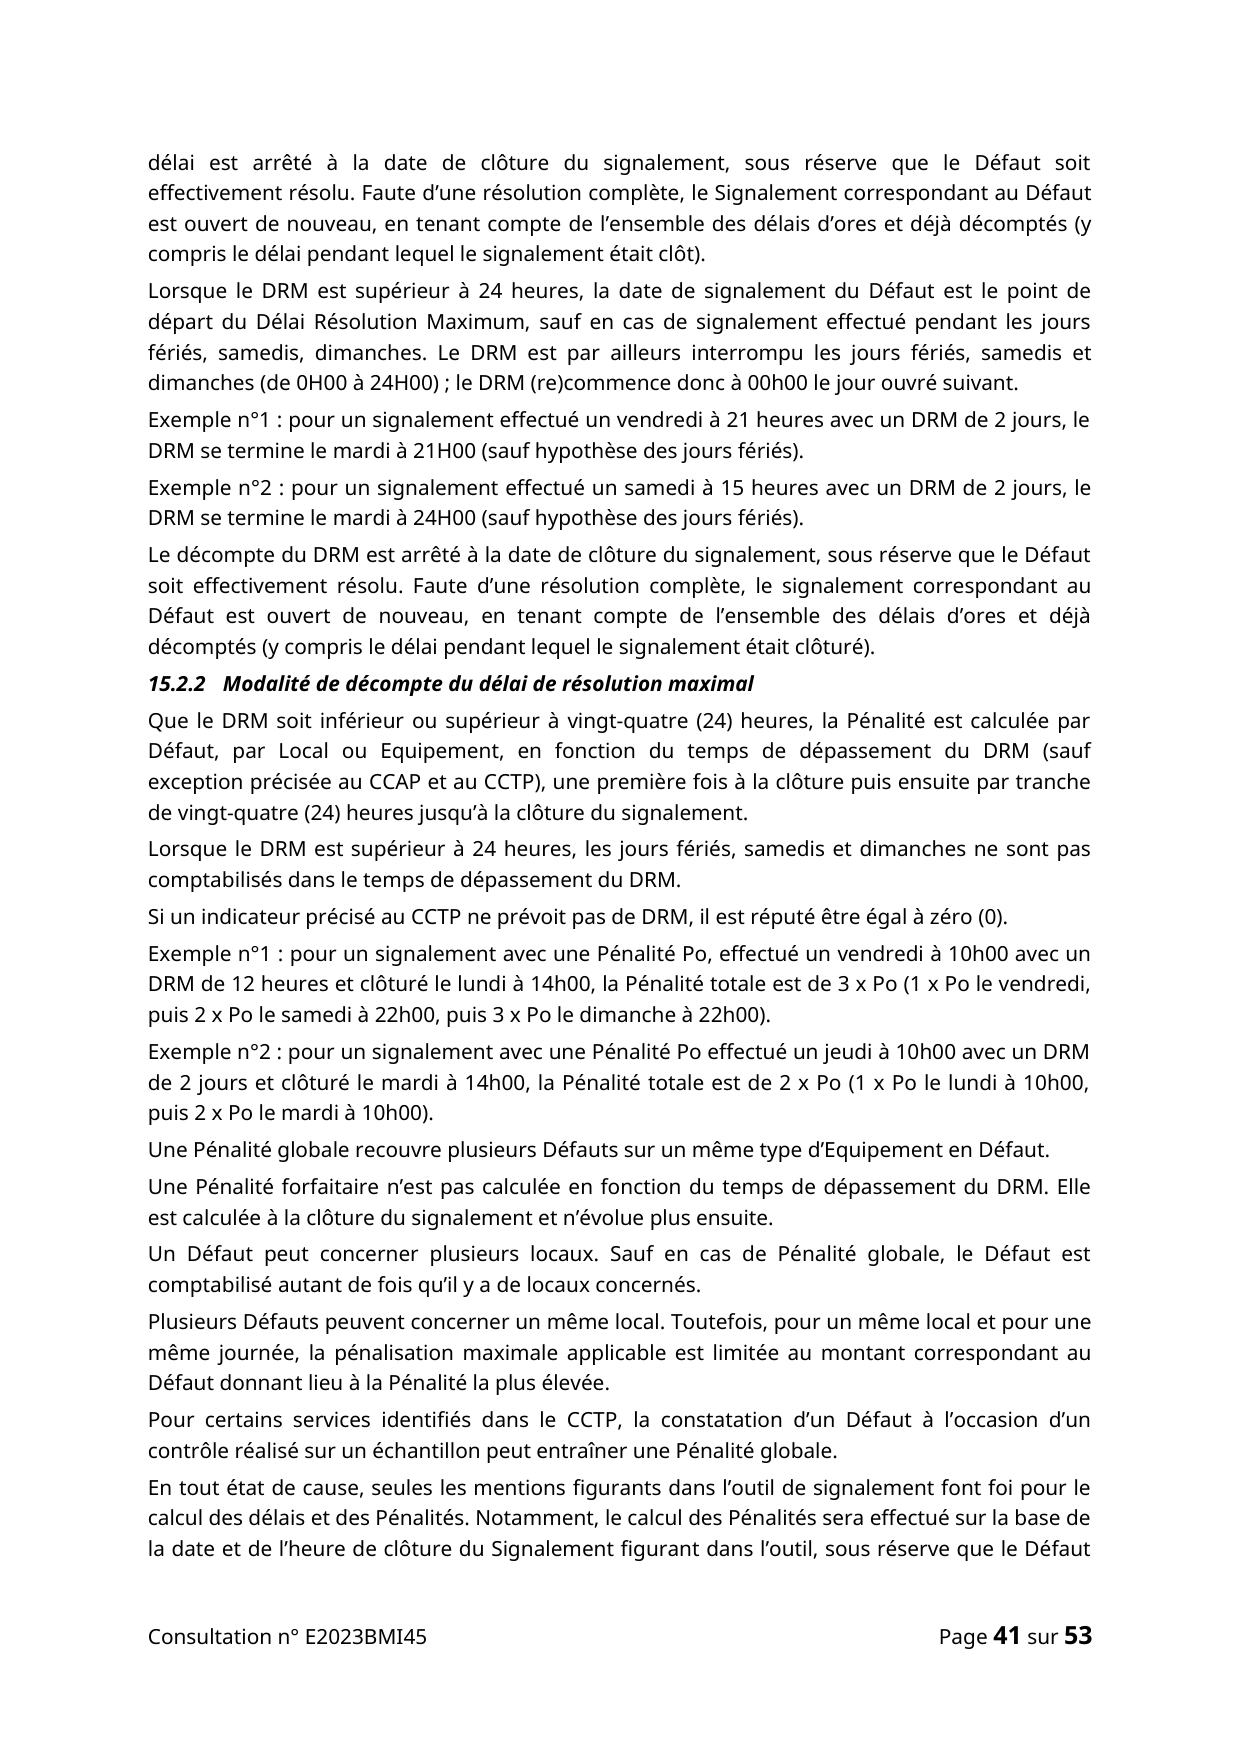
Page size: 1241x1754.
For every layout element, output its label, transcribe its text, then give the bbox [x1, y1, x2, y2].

text Un Défaut peut concerner plusieurs locaux. Sauf en cas de Pénalité globale, le Défaut est comptabilisé autant de fois qu’il y a de locaux concernés. [148, 1239, 1093, 1298]
text Exemple n°1 : pour un signalement effectué un vendredi à 21 heures avec un DRM de 2 jours, le DRM se termine le mardi à 21H00 (sauf hypothèse des jours fériés). [148, 405, 1093, 464]
text Pour certains services identifiés dans le CCTP, la constatation d’un Défaut à l’occasion d’un contrôle réalisé sur un échantillon peut entraîner une Pénalité globale. [148, 1405, 1093, 1464]
text Exemple n°2 : pour un signalement effectué un samedi à 15 heures avec un DRM de 2 jours, le DRM se termine le mardi à 24H00 (sauf hypothèse des jours fériés). [148, 473, 1093, 532]
text Si un indicateur précisé au CCTP ne prévoit pas de DRM, il est réputé être égal à zéro (0). [148, 902, 1093, 930]
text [148, 148, 1093, 268]
text Exemple n°1 : pour un signalement avec une Pénalité Po, effectué un vendredi à 10h00 avec un DRM de 12 heures et clôturé le lundi à 14h00, la Pénalité totale est de 3 x Po (1 x Po le vendredi, puis 2 x Po le samedi à 22h00, puis 3 x Po le dimanche à 22h00). [148, 939, 1093, 1028]
text Une Pénalité forfaitaire n’est pas calculée en fonction du temps de dépassement du DRM. Elle est calculée à la clôture du signalement et n’évolue plus ensuite. [148, 1172, 1093, 1231]
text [148, 1473, 1093, 1562]
text Le décompte du DRM est arrêté à la date de clôture du signalement, sous réserve que le Défaut soit effectivement résolu. Faute d’une résolution complète, le signalement correspondant au Défaut est ouvert de nouveau, en tenant compte de l’ensemble des délais d’ores et déjà décomptés (y compris le délai pendant lequel le signalement était clôturé). [148, 540, 1093, 660]
text Une Pénalité globale recouvre plusieurs Défauts sur un même type d’Equipement en Défaut. [148, 1135, 1093, 1163]
text Que le DRM soit inférieur ou supérieur à vingt-quatre (24) heures, la Pénalité est calculée par Défaut, par Local ou Equipement, en fonction du temps de dépassement du DRM (sauf exception précisée au CCAP et au CCTP), une première fois à la clôture puis ensuite par tranche de vingt-quatre (24) heures jusqu’à la clôture du signalement. [148, 706, 1093, 826]
text Plusieurs Défauts peuvent concerner un même local. Toutefois, pour un même local et pour une même journée, la pénalisation maximale applicable est limitée au montant correspondant au Défaut donnant lieu à la Pénalité la plus élevée. [148, 1307, 1093, 1397]
text Exemple n°2 : pour un signalement avec une Pénalité Po effectué un jeudi à 10h00 avec un DRM de 2 jours et clôturé le mardi à 14h00, la Pénalité totale est de 2 x Po (1 x Po le lundi à 10h00, puis 2 x Po le mardi à 10h00). [148, 1037, 1093, 1127]
subtitle Modalité de décompte du délai de résolution maximal [148, 669, 1093, 697]
text Lorsque le DRM est supérieur à 24 heures, la date de signalement du Défaut est le point de départ du Délai Résolution Maximum, sauf en cas de signalement effectué pendant les jours fériés, samedis, dimanches. Le DRM est par ailleurs interrompu les jours fériés, samedis et dimanches (de 0H00 à 24H00) ; le DRM (re)commence donc à 00h00 le jour ouvré suivant. [148, 276, 1093, 397]
text Lorsque le DRM est supérieur à 24 heures, les jours fériés, samedis et dimanches ne sont pas comptabilisés dans le temps de dépassement du DRM. [148, 834, 1093, 893]
